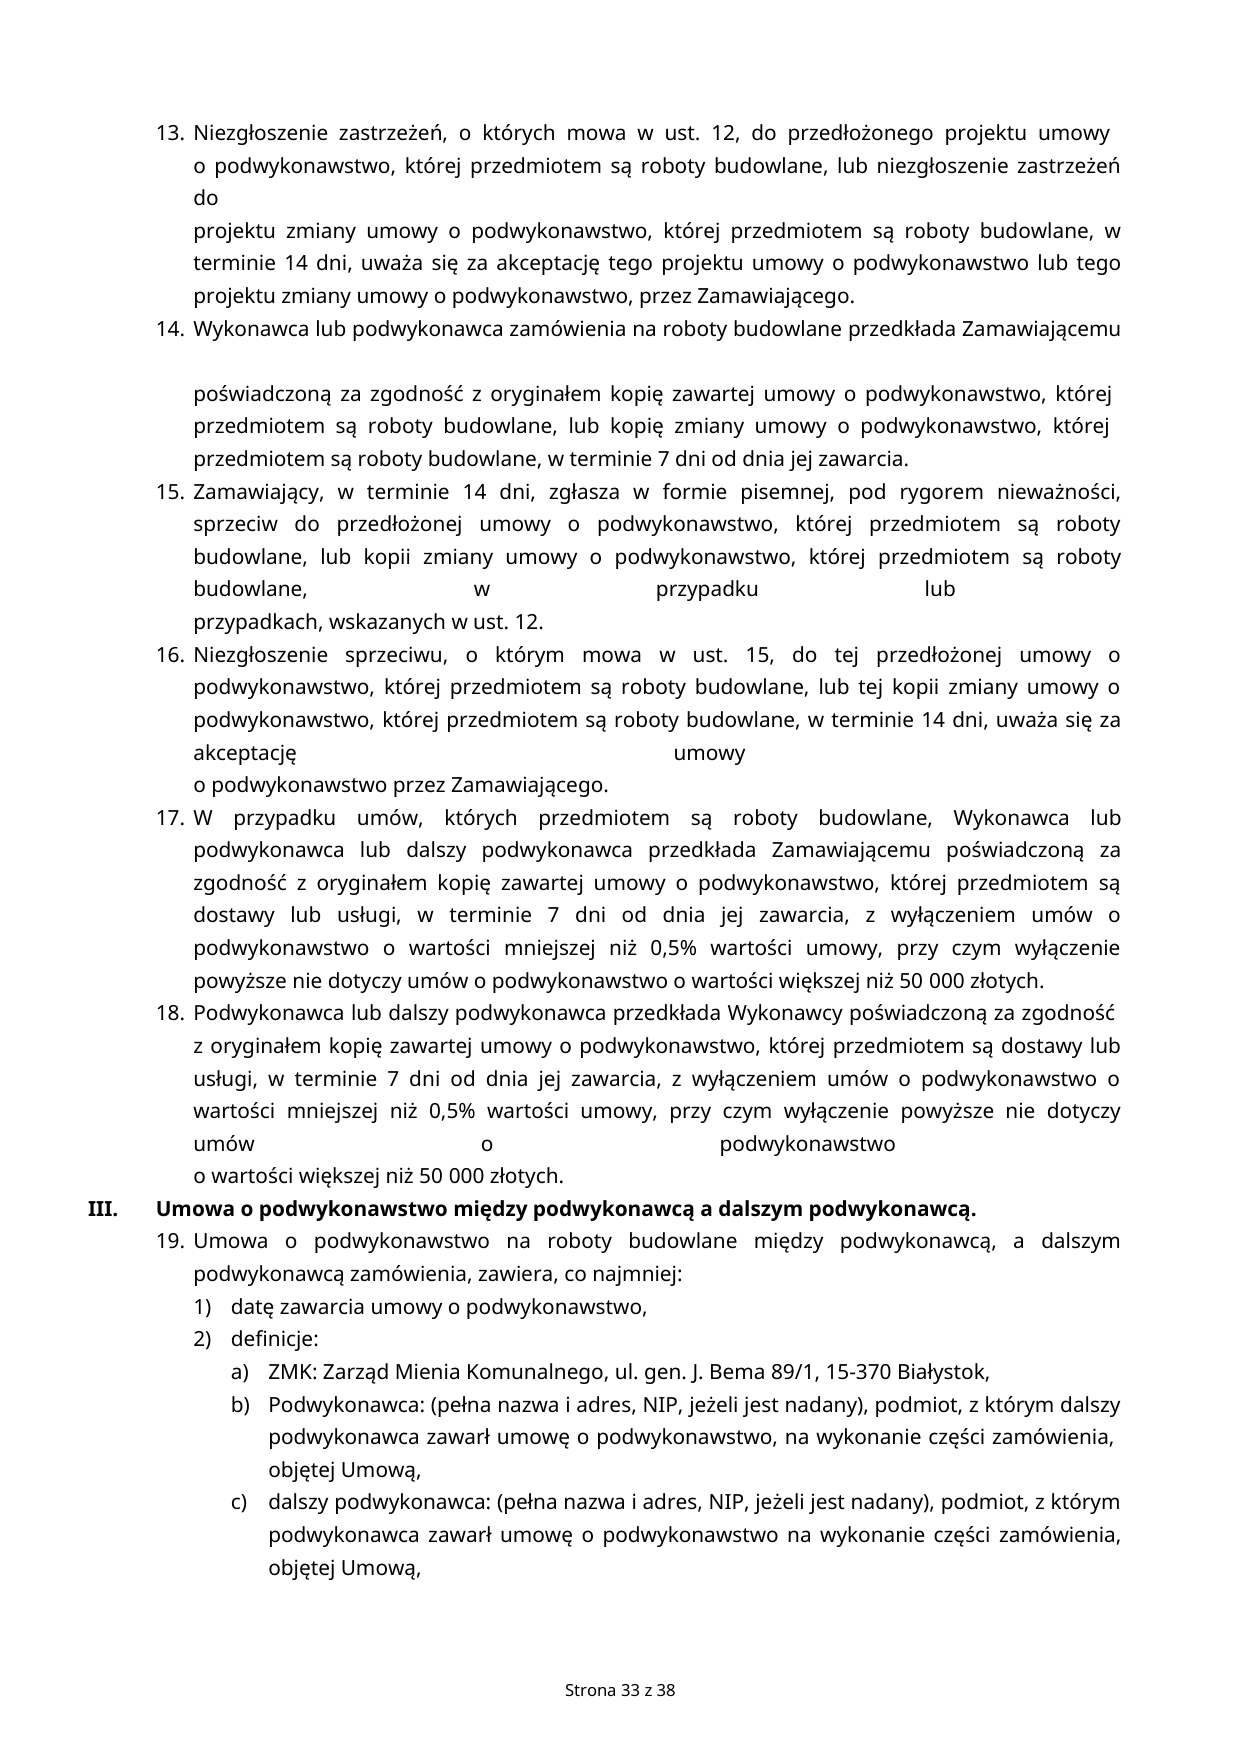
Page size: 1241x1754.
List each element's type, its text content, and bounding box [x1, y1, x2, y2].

list Podwykonawca: (pełna nazwa i adres, NIP, jeżeli jest nadany), podmiot, z którym dalszy podwykonawca zawarł umowę o podwykonawstwo, na wykonanie części zamówienia, objętej Umową, [231, 1390, 1122, 1483]
list Umowa o podwykonawstwo między podwykonawcą a dalszym podwykonawcą. [118, 1194, 1122, 1222]
list datę zawarcia umowy o podwykonawstwo, [193, 1292, 1122, 1320]
list Zamawiający, w terminie 14 dni, zgłasza w formie pisemnej, pod rygorem nieważności, sprzeciw do przedłożonej umowy o podwykonawstwo, której przedmiotem są roboty budowlane, lub kopii zmiany umowy o podwykonawstwo, której przedmiotem są roboty budowlane, w przypadku lub przypadkach, wskazanych w ust. 12. [156, 477, 1122, 636]
list Wykonawca lub podwykonawca zamówienia na roboty budowlane przedkłada Zamawiającemu poświadczoną za zgodność z oryginałem kopię zawartej umowy o podwykonawstwo, której przedmiotem są roboty budowlane, lub kopię zmiany umowy o podwykonawstwo, której przedmiotem są roboty budowlane, w terminie 7 dni od dnia jej zawarcia. [156, 314, 1122, 473]
list W przypadku umów, których przedmiotem są roboty budowlane, Wykonawca lub podwykonawca lub dalszy podwykonawca przedkłada Zamawiającemu poświadczoną za zgodność z oryginałem kopię zawartej umowy o podwykonawstwo, której przedmiotem są dostawy lub usługi, w terminie 7 dni od dnia jej zawarcia, z wyłączeniem umów o podwykonawstwo o wartości mniejszej niż 0,5% wartości umowy, przy czym wyłączenie powyższe nie dotyczy umów o podwykonawstwo o wartości większej niż 50 000 złotych. [156, 803, 1122, 994]
list Niezgłoszenie zastrzeżeń, o których mowa w ust. 12, do przedłożonego projektu umowy o podwykonawstwo, której przedmiotem są roboty budowlane, lub niezgłoszenie zastrzeżeń do projektu zmiany umowy o podwykonawstwo, której przedmiotem są roboty budowlane, w terminie 14 dni, uważa się za akceptację tego projektu umowy o podwykonawstwo lub tego projektu zmiany umowy o podwykonawstwo, przez Zamawiającego. [156, 118, 1122, 309]
list ZMK: Zarząd Mienia Komunalnego, ul. gen. J. Bema 89/1, 15-370 Białystok, [231, 1357, 1122, 1386]
list definicje: [193, 1324, 1122, 1353]
list dalszy podwykonawca: (pełna nazwa i adres, NIP, jeżeli jest nadany), podmiot, z którym podwykonawca zawarł umowę o podwykonawstwo na wykonanie części zamówienia, objętej Umową, [231, 1487, 1122, 1581]
list Niezgłoszenie sprzeciwu, o którym mowa w ust. 15, do tej przedłożonej umowy o podwykonawstwo, której przedmiotem są roboty budowlane, lub tej kopii zmiany umowy o podwykonawstwo, której przedmiotem są roboty budowlane, w terminie 14 dni, uważa się za akceptację umowy o podwykonawstwo przez Zamawiającego. [156, 640, 1122, 799]
list Umowa o podwykonawstwo na roboty budowlane między podwykonawcą, a dalszym podwykonawcą zamówienia, zawiera, co najmniej: [156, 1227, 1122, 1288]
list Podwykonawca lub dalszy podwykonawca przedkłada Wykonawcy poświadczoną za zgodność z oryginałem kopię zawartej umowy o podwykonawstwo, której przedmiotem są dostawy lub usługi, w terminie 7 dni od dnia jej zawarcia, z wyłączeniem umów o podwykonawstwo o wartości mniejszej niż 0,5% wartości umowy, przy czym wyłączenie powyższe nie dotyczy umów o podwykonawstwo o wartości większej niż 50 000 złotych. [156, 998, 1122, 1190]
